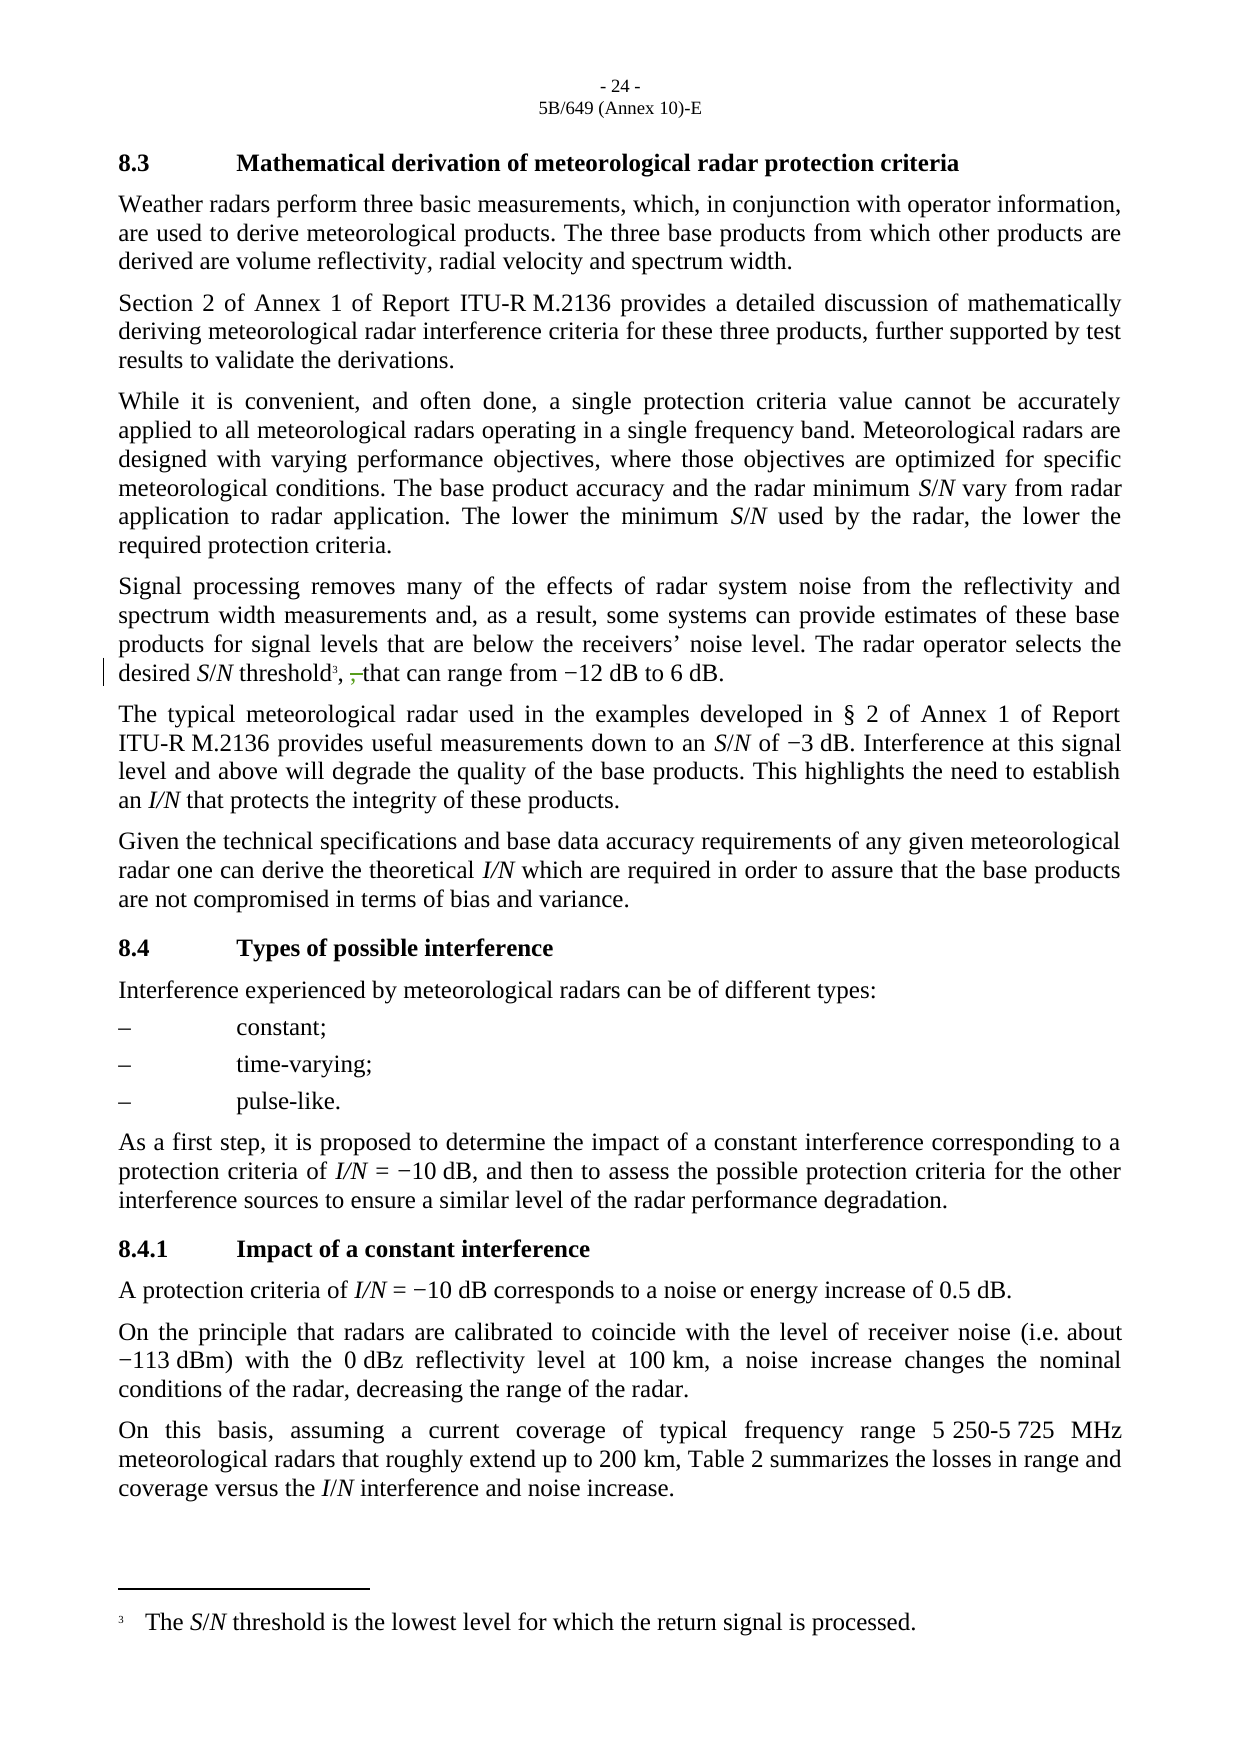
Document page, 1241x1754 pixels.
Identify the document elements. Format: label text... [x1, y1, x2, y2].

text The typical meteorological radar used in the examples developed in § 2 of Annex 1 of Report ITU-R M.2136 provides useful measurements down to an S/N of −3 dB. Interference at this signal level and above will degrade the quality of the base products. This highlights the need to establish an I/N that protects the integrity of these products. [118, 699, 1122, 814]
text – time-varying; [118, 1049, 1122, 1078]
text Weather radars perform three basic measurements, which, in conjunction with operator information, are used to derive meteorological products. The three base products from which other products are derived are volume reflectivity, radial velocity and spectrum width. [118, 189, 1122, 275]
subtitle 8.4.1 Impact of a constant interference [118, 1234, 1122, 1263]
text As a first step, it is proposed to determine the impact of a constant interference corresponding to a protection criteria of I/N = −10 dB, and then to assess the possible protection criteria for the other interference sources to ensure a similar level of the radar performance degradation. [118, 1127, 1122, 1213]
subtitle 8.3 Mathematical derivation of meteorological radar protection criteria [118, 148, 1122, 176]
text Given the technical specifications and base data accuracy requirements of any given meteorological radar one can derive the theoretical I/N which are required in order to assure that the base products are not compromised in terms of bias and variance. [118, 826, 1122, 913]
text Signal processing removes many of the effects of radar system noise from the reflectivity and spectrum width measurements and, as a result, some systems can provide estimates of these base products for signal levels that are below the receivers’ noise level. The radar operator selects the desired S/N threshold, that can range from −12 dB to 6 dB. [118, 571, 1122, 686]
text Section 2 of Annex 1 of Report ITU-R M.2136 provides a detailed discussion of mathematically deriving meteorological radar interference criteria for these three products, further supported by test results to validate the derivations. [118, 288, 1122, 374]
text – pulse-like. [118, 1086, 1122, 1115]
subtitle 8.4 Types of possible interference [118, 933, 1122, 962]
text On the principle that radars are calibrated to coincide with the level of receiver noise (i.e. about −113 dBm) with the 0 dBz reflectivity level at 100 km, a noise increase changes the nominal conditions of the radar, decreasing the range of the radar. [118, 1317, 1122, 1403]
text Interference experienced by meteorological radars can be of different types: [118, 975, 1122, 1003]
text While it is convenient, and often done, a single protection criteria value cannot be accurately applied to all meteorological radars operating in a single frequency band. Meteorological radars are designed with varying performance objectives, where those objectives are optimized for specific meteorological conditions. The base product accuracy and the radar minimum S/N vary from radar application to radar application. The lower the minimum S/N used by the radar, the lower the required protection criteria. [118, 386, 1122, 559]
text – constant; [118, 1012, 1122, 1041]
text On this basis, assuming a current coverage of typical frequency range 5 250-5 725 MHz meteorological radars that roughly extend up to 200 km, Table 2 summarizes the losses in range and coverage versus the I/N interference and noise increase. [118, 1416, 1122, 1502]
text A protection criteria of I/N = −10 dB corresponds to a noise or energy increase of 0.5 dB. [118, 1276, 1122, 1304]
